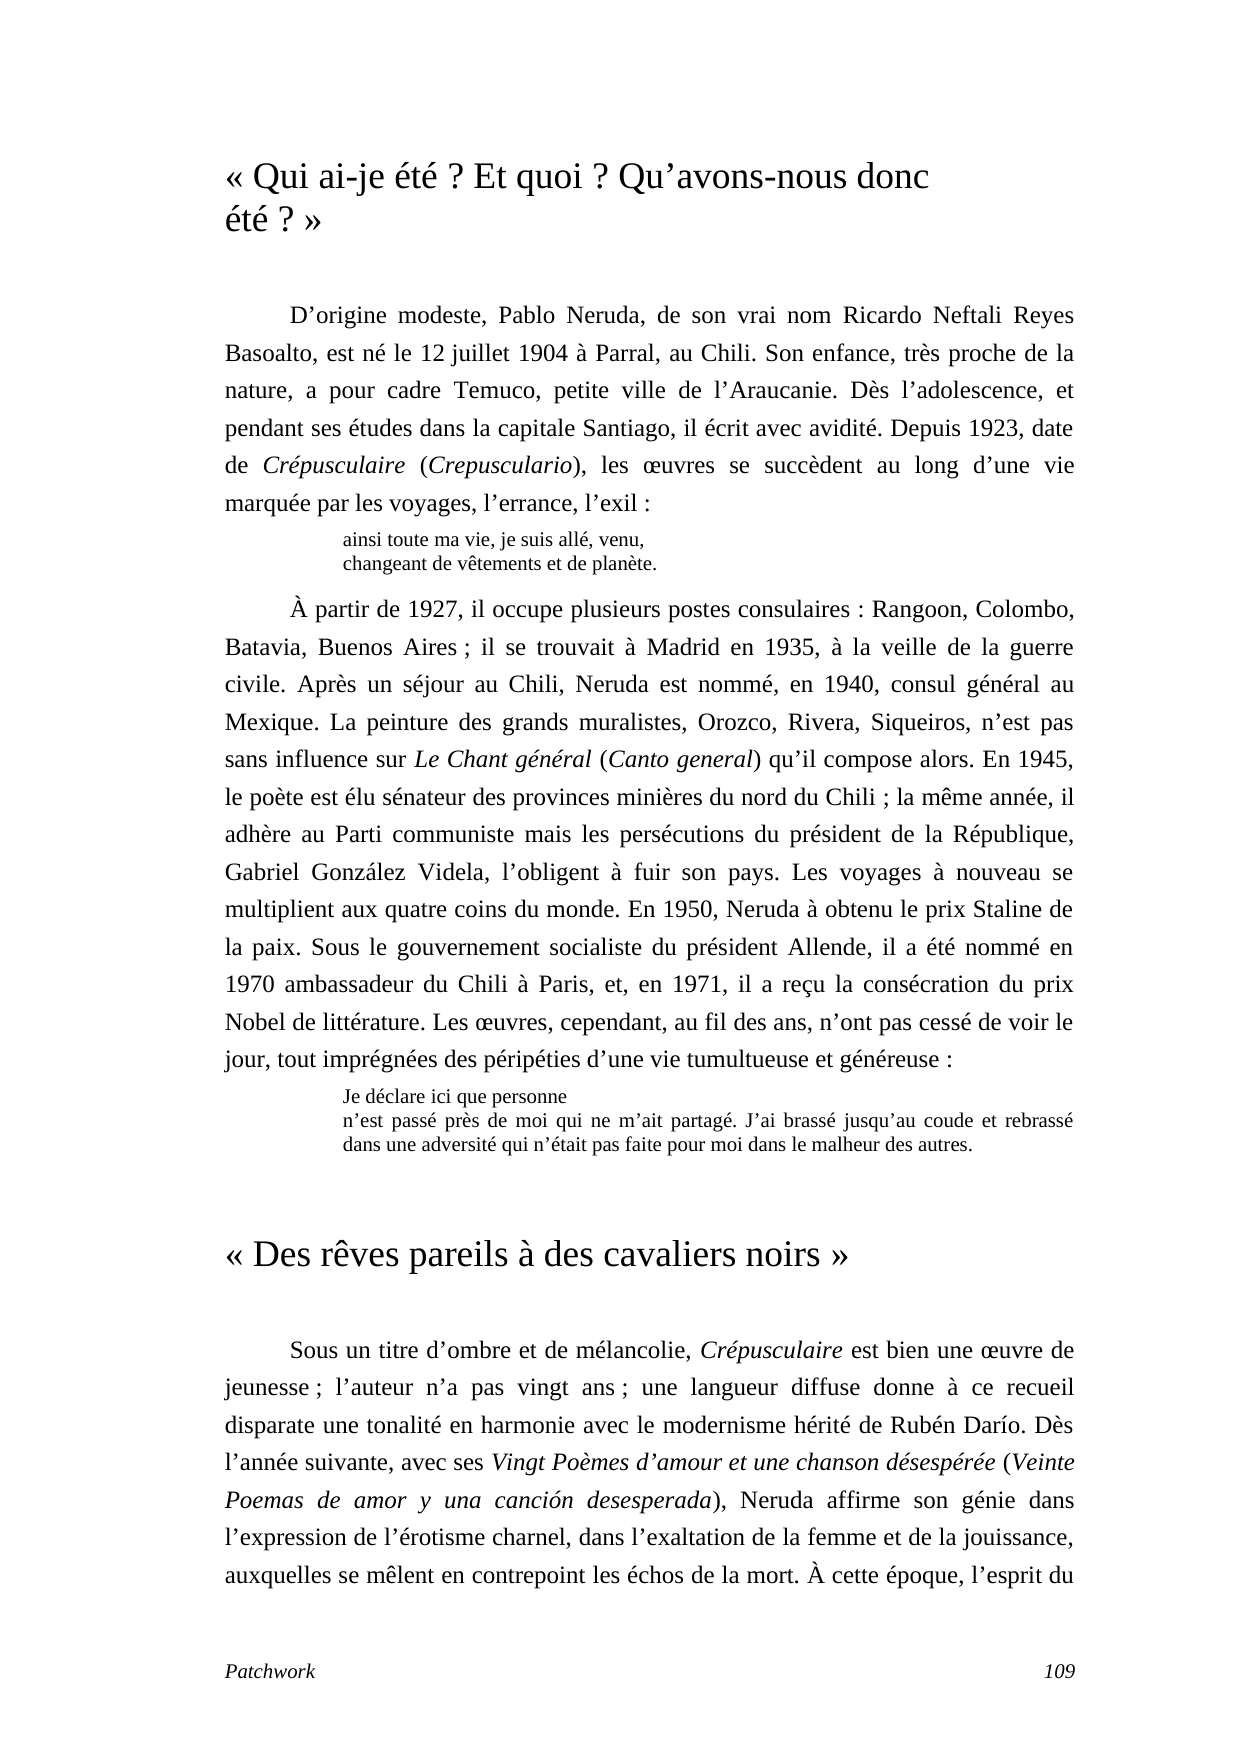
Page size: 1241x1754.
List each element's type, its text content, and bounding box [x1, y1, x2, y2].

text À partir de 1927, il occupe plusieurs postes consulaires : Rangoon, Colombo, Batavia, Buenos Aires ; il se trouvait à Madrid en 1935, à la veille de la guerre civile. Après un séjour au Chili, Neruda est nommé, en 1940, consul général au Mexique. La peinture des grands muralistes, Orozco, Rivera, Siqueiros, n’est pas sans influence sur Le Chant général (Canto general) qu’il compose alors. En 1945, le poète est élu sénateur des provinces minières du nord du Chili ; la même année, il adhère au Parti communiste mais les persécutions du président de la République, Gabriel González Videla, l’obligent à fuir son pays. Les voyages à nouveau se multiplient aux quatre coins du monde. En 1950, Neruda à obtenu le prix Staline de la paix. Sous le gouvernement socialiste du président Allende, il a été nommé en 1970 ambassadeur du Chili à Paris, et, en 1971, il a reçu la consécration du prix Nobel de littérature. Les œuvres, cependant, au fil des ans, n’ont pas cessé de voir le jour, tout imprégnées des péripéties d’une vie tumultueuse et généreuse : [224, 586, 1075, 1073]
subtitle « Qui ai-je été ? Et quoi ? Qu’avons-nous donc été ? » [224, 153, 1001, 240]
subtitle « Des rêves pareils à des cavaliers noirs » [224, 1231, 1001, 1274]
text Je déclare ici que personne [343, 1084, 1075, 1108]
text ainsi toute ma vie, je suis allé, venu, [343, 527, 1075, 551]
text n’est passé près de moi qui ne m’ait partagé. J’ai brassé jusqu’au coude et rebrassé dans une adversité qui n’était pas faite pour moi dans le malheur des autres. [343, 1108, 1075, 1156]
text D’origine modeste, Pablo Neruda, de son vrai nom Ricardo Neftali Reyes Basoalto, est né le 12 juillet 1904 à Parral, au Chili. Son enfance, très proche de la nature, a pour cadre Temuco, petite ville de l’Araucanie. Dès l’adolescence, et pendant ses études dans la capitale Santiago, il écrit avec avidité. Depuis 1923, date de Crépusculaire (Crepusculario), les œuvres se succèdent au long d’une vie marquée par les voyages, l’errance, l’exil : [224, 292, 1075, 517]
text changeant de vêtements et de planète. [343, 551, 1075, 575]
